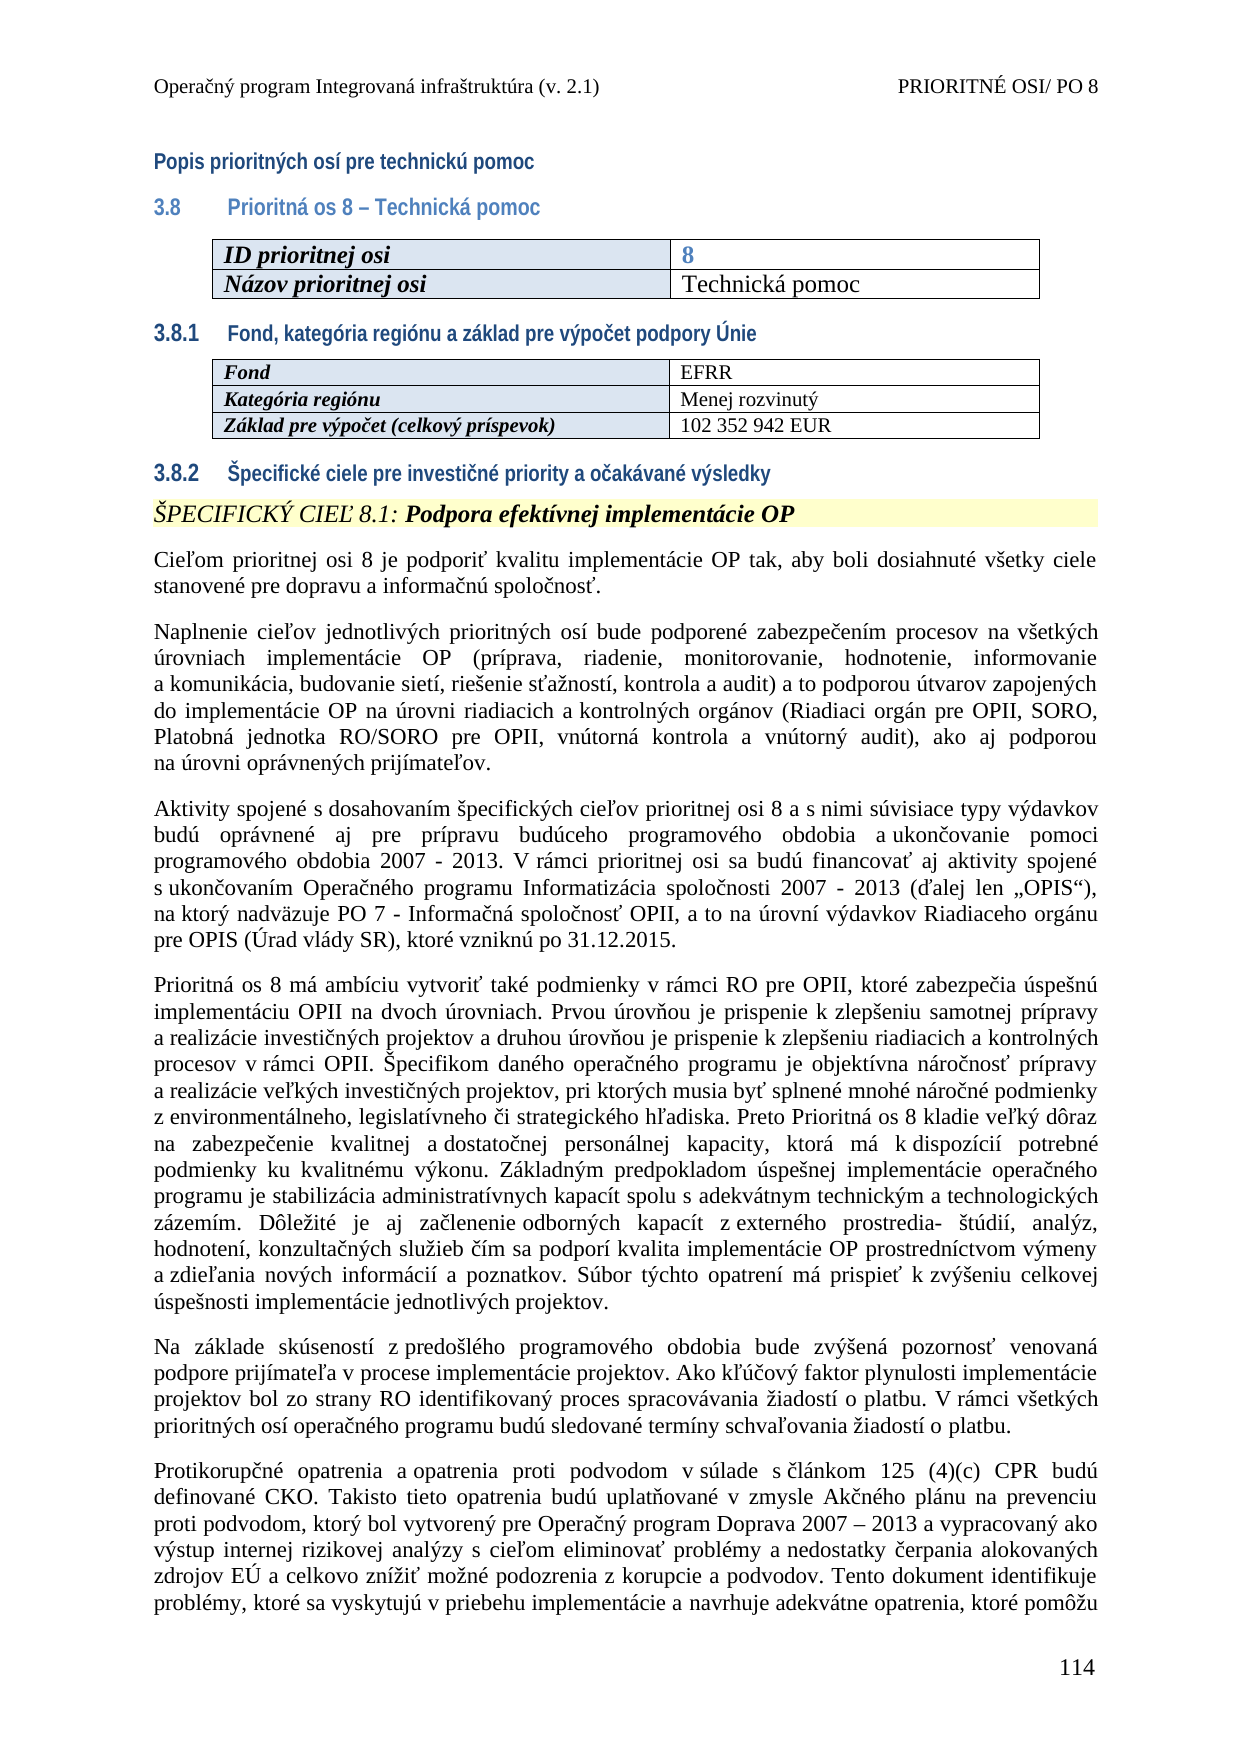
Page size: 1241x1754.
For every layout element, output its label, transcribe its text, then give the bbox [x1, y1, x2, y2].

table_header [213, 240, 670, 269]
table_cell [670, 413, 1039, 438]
text Naplnenie cieľov jednotlivých prioritných osí bude podporené zabezpečením procesov na všetkých úrovniach implementácie OP (príprava, riadenie, monitorovanie, hodnotenie, informovanie a komunikácia, budovanie sietí, riešenie sťažností, kontrola a audit) a to podporou útvarov zapojených do implementácie OP na úrovni riadiacich a kontrolných orgánov (Riadiaci orgán pre OPII, SORO, Platobná jednotka RO/SORO pre OPII, vnútorná kontrola a vnútorný audit), ako aj podporou na úrovni oprávnených prijímateľov. [153, 618, 1098, 776]
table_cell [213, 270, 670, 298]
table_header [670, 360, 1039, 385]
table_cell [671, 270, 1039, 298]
subtitle Fond, kategória regiónu a základ pre výpočet podpory Únie [153, 317, 1098, 346]
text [153, 1457, 1098, 1615]
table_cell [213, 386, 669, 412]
text Aktivity spojené s dosahovaním špecifických cieľov prioritnej osi 8 a s nimi súvisiace typy výdavkov budú oprávnené aj pre prípravu budúceho programového obdobia a ukončovanie pomoci programového obdobia 2007 - 2013. V rámci prioritnej osi sa budú financovať aj aktivity spojené s ukončovaním Operačného programu Informatizácia spoločnosti 2007 - 2013 (ďalej len „OPIS“), na ktorý nadväzuje PO 7 - Informačná spoločnosť OPII, a to na úrovní výdavkov Riadiaceho orgánu pre OPIS (Úrad vlády SR), ktoré vzniknú po 31.12.2015. [153, 794, 1098, 953]
text Prioritná os 8 má ambíciu vytvoriť také podmienky v rámci RO pre OPII, ktoré zabezpečia úspešnú implementáciu OPII na dvoch úrovniach. Prvou úrovňou je prispenie k zlepšeniu samotnej prípravy a realizácie investičných projektov a druhou úrovňou je prispenie k zlepšeniu riadiacich a kontrolných procesov v rámci OPII. Špecifikom daného operačného programu je objektívna náročnosť prípravy a realizácie veľkých investičných projektov, pri ktorých musia byť splnené mnohé náročné podmienky z environmentálneho, legislatívneho či strategického hľadiska. Preto Prioritná os 8 kladie veľký dôraz na zabezpečenie kvalitnej a dostatočnej personálnej kapacity, ktorá má k dispozícií potrebné podmienky ku kvalitnému výkonu. Základným predpokladom úspešnej implementácie operačného programu je stabilizácia administratívnych kapacít spolu s adekvátnym technickým a technologických zázemím. Dôležité je aj začlenenie odborných kapacít z externého prostredia- štúdií, analýz, hodnotení, konzultačných služieb čím sa podporí kvalita implementácie OP prostredníctvom výmeny a zdieľania nových informácií a poznatkov. Súbor týchto opatrení má prispieť k zvýšeniu celkovej úspešnosti implementácie jednotlivých projektov. [153, 971, 1098, 1314]
text Na základe skúseností z predošlého programového obdobia bude zvýšená pozornosť venovaná podpore prijímateľa v procese implementácie projektov. Ako kľúčový faktor plynulosti implementácie projektov bol zo strany RO identifikovaný proces spracovávania žiadostí o platbu. V rámci všetkých prioritných osí operačného programu budú sledované termíny schvaľovania žiadostí o platbu. [153, 1333, 1098, 1438]
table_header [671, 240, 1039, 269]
text Cieľom prioritnej osi 8 je podporiť kvalitu implementácie OP tak, aby boli dosiahnuté všetky ciele stanovené pre dopravu a informačnú spoločnosť. [153, 546, 1098, 599]
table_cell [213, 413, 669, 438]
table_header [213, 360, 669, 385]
subtitle Špecifické ciele pre investičné priority a očakávané výsledky [153, 458, 1098, 486]
subtitle Prioritná os 8 – Technická pomoc [153, 193, 1098, 220]
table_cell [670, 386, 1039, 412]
text ŠPECIFICKÝ CIEĽ 8.1: Podpora efektívnej implementácie OP [153, 499, 1098, 527]
list Popis prioritných osí pre technickú pomoc [153, 148, 1098, 174]
